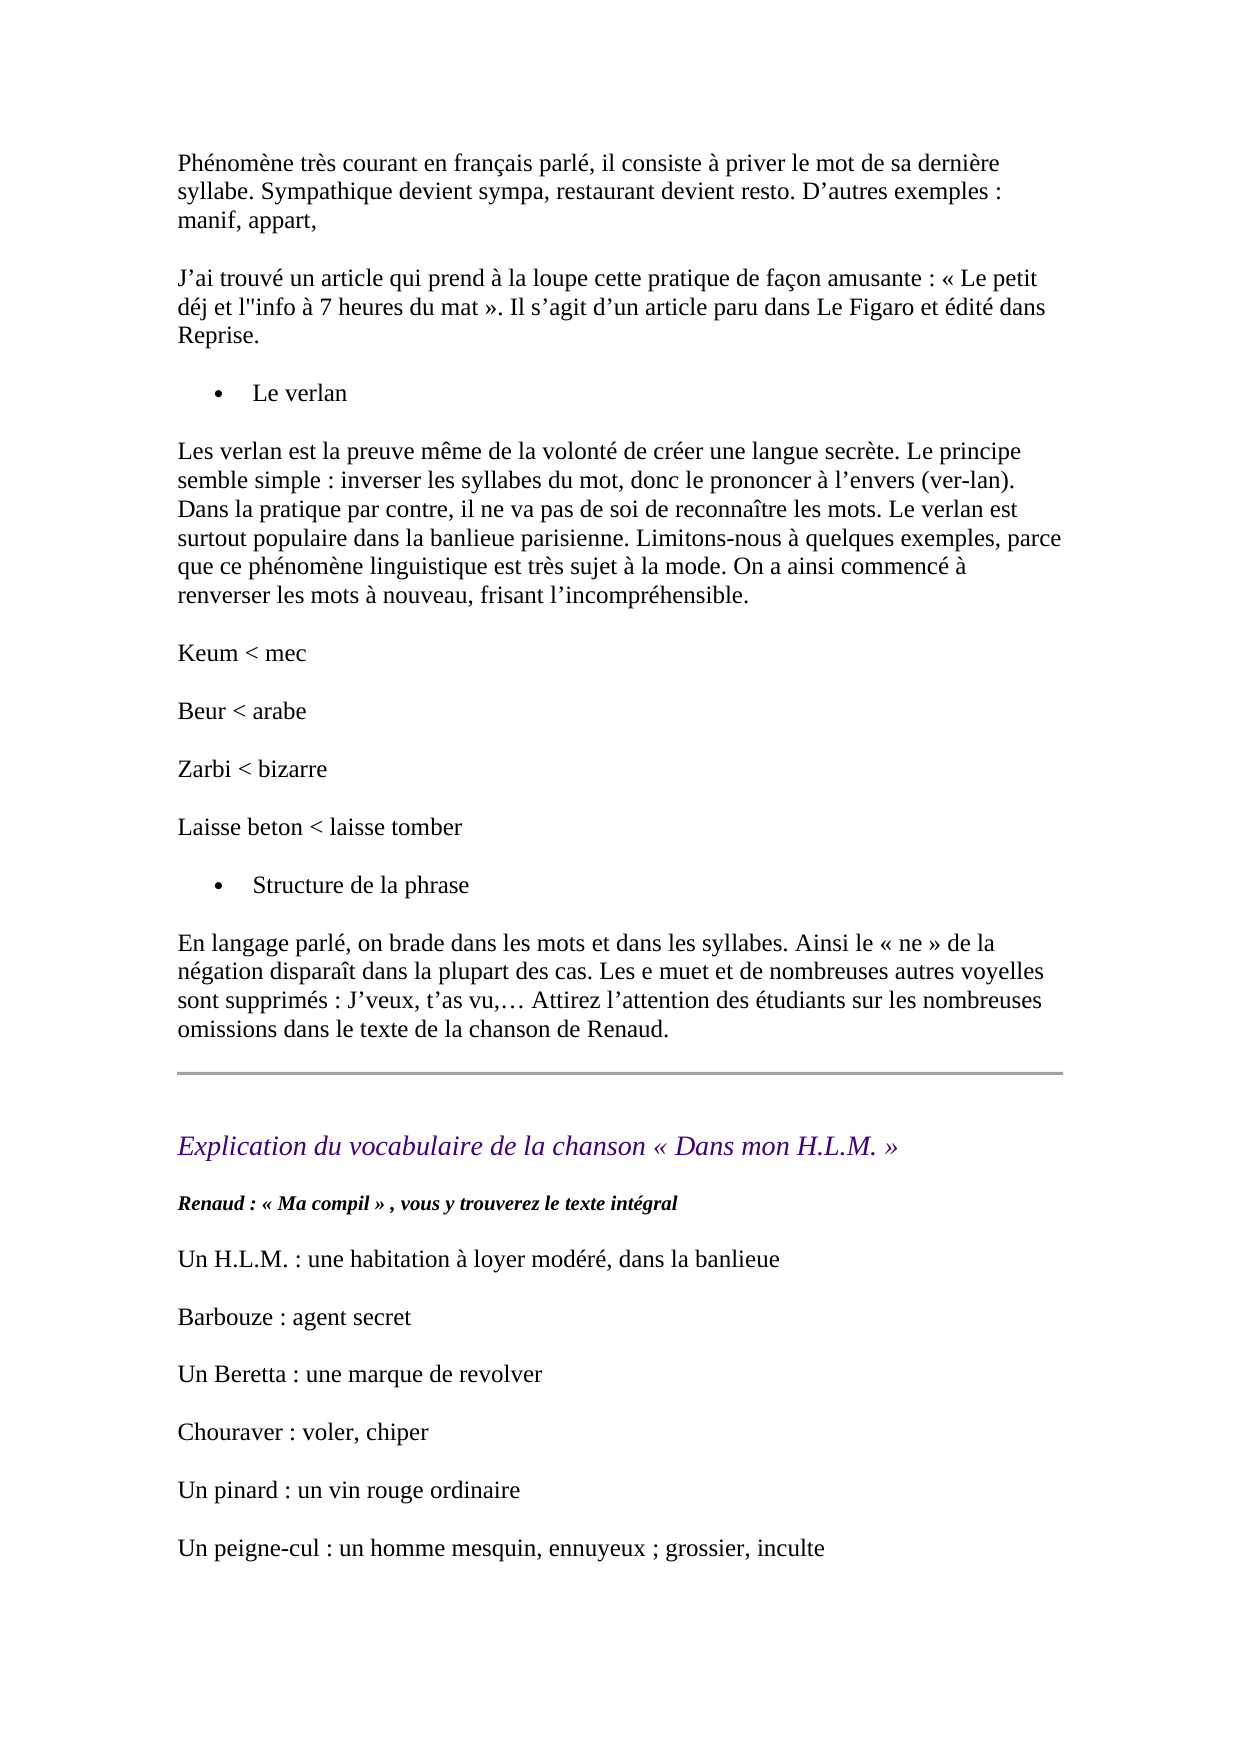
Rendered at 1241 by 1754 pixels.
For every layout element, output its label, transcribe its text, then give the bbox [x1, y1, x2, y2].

list Structure de la phrase [215, 870, 1063, 898]
text Un H.L.M. : une habitation à loyer modéré, dans la banlieue [177, 1244, 1063, 1272]
text En langage parlé, on brade dans les mots et dans les syllabes. Ainsi le « ne » de la négation disparaît dans la plupart des cas. Les e muet et de nombreuses autres voyelles sont supprimés : J’veux, t’as vu,… Attirez l’attention des étudiants sur les nombreuses omissions dans le texte de la chanson de Renaud. [177, 928, 1063, 1043]
text Beur < arabe [177, 696, 1063, 725]
text Chouraver : voler, chiper [177, 1417, 1063, 1446]
text Zarbi < bizarre [177, 754, 1063, 783]
text Explication du vocabulaire de la chanson « Dans mon H.L.M. » [177, 1129, 1063, 1161]
text Barbouze : agent secret [177, 1302, 1063, 1330]
text Un pinard : un vin rouge ordinaire [177, 1475, 1063, 1504]
text Un Beretta : une marque de revolver [177, 1359, 1063, 1388]
text Keum < mec [177, 638, 1063, 667]
text Les verlan est la preuve même de la volonté de créer une langue secrète. Le principe semble simple : inverser les syllabes du mot, donc le prononcer à l’envers (ver-lan). Dans la pratique par contre, il ne va pas de soi de reconnaître les mots. Le verlan est surtout populaire dans la banlieue parisienne. Limitons-nous à quelques exemples, parce que ce phénomène linguistique est très sujet à la mode. On a ainsi commencé à renverser les mots à nouveau, frisant l’incompréhensible. [177, 436, 1063, 609]
text Un peigne-cul : un homme mesquin, ennuyeux ; grossier, inculte [177, 1533, 1063, 1562]
text J’ai trouvé un article qui prend à la loupe cette pratique de façon amusante : « Le petit déj et l"info à 7 heures du mat ». Il s’agit d’un article paru dans Le Figaro et édité dans Reprise. [177, 263, 1063, 349]
text Laisse beton < laisse tomber [177, 812, 1063, 841]
text Renaud : « Ma compil » , vous y trouverez le texte intégral [177, 1191, 1063, 1214]
text Phénomène très courant en français parlé, il consiste à priver le mot de sa dernière syllabe. Sympathique devient sympa, restaurant devient resto. D’autres exemples : manif, appart, [177, 148, 1063, 234]
list Le verlan [215, 378, 1063, 407]
